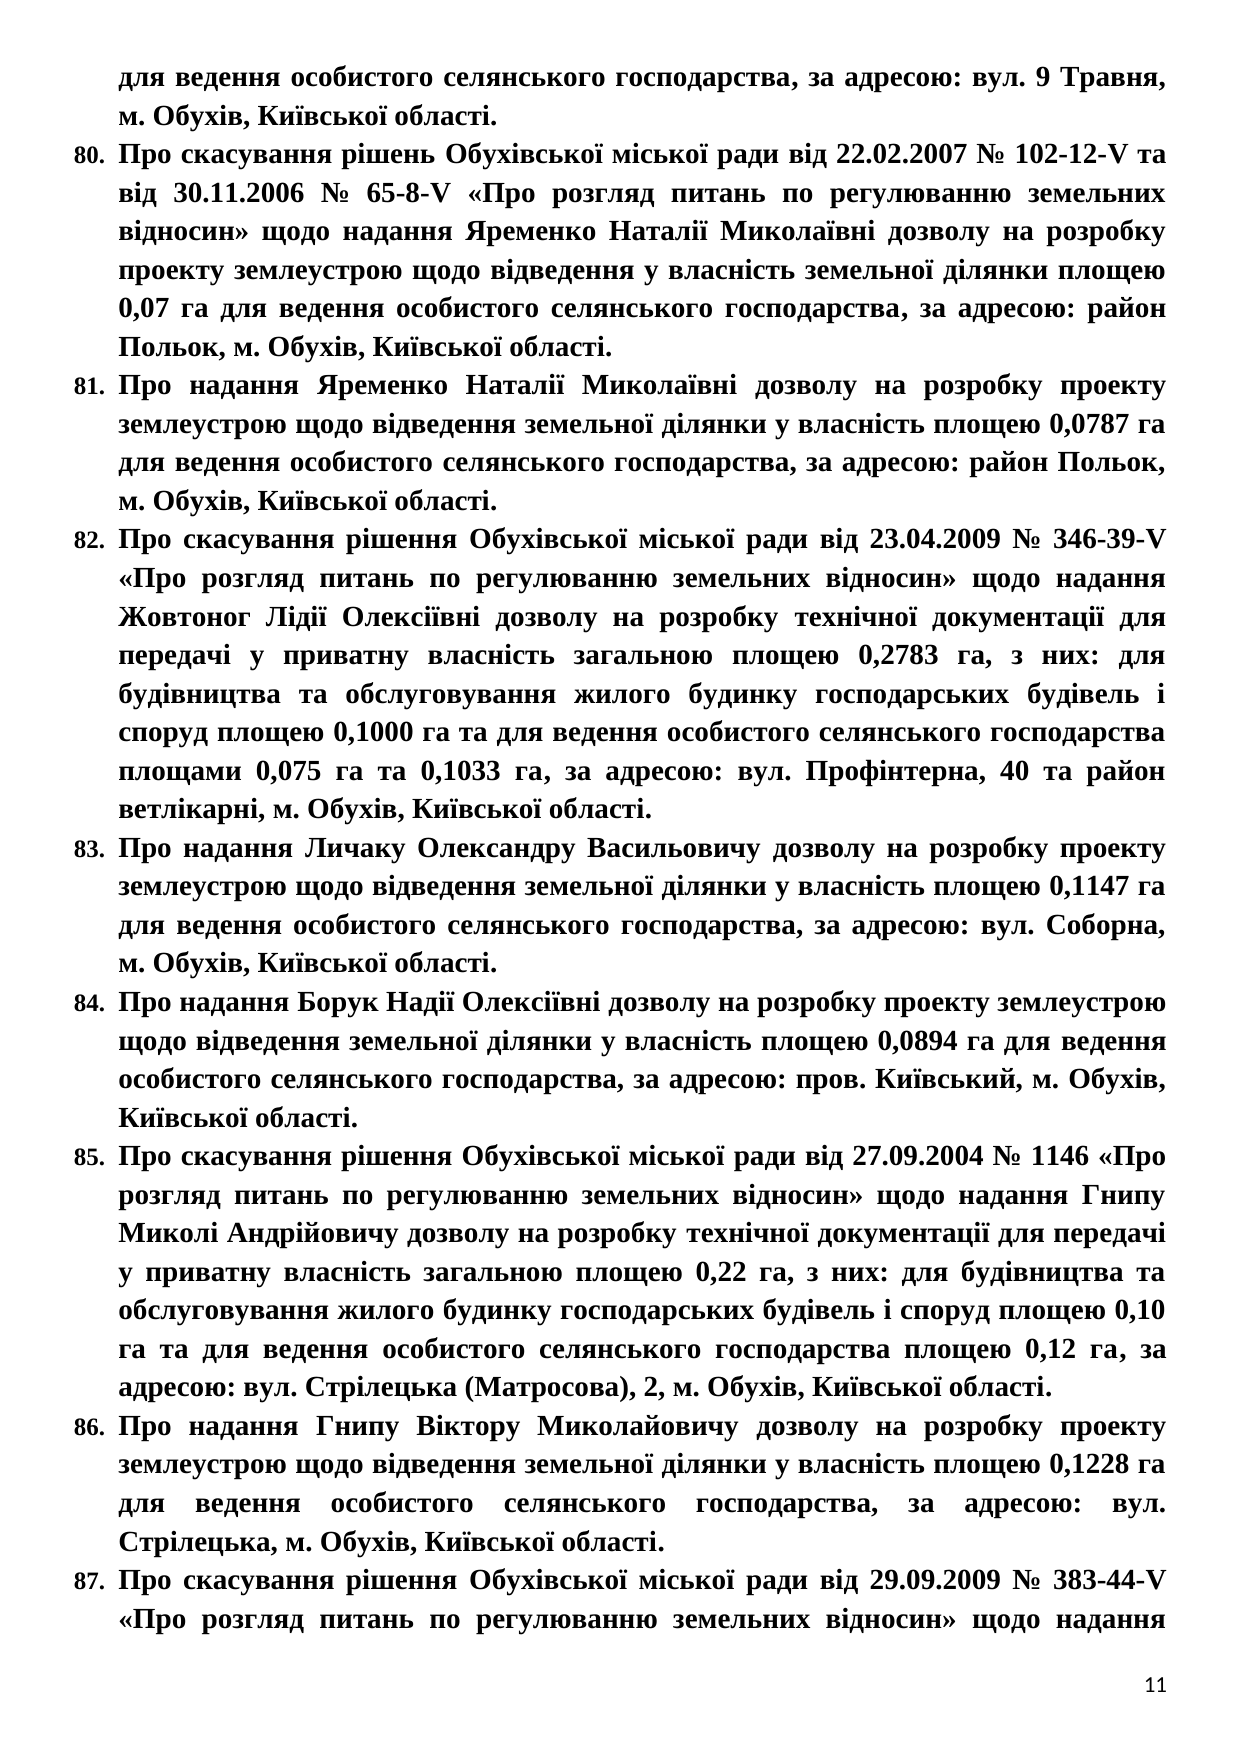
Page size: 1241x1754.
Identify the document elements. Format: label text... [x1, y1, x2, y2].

list Про скасування рішень Обухівської міської ради від 22.02.2007 № 102-12-V та від 30.11.2006 № 65-8-V «Про розгляд питань по регулюванню земельних відносин» щодо надання Яременко Наталії Миколаївні дозволу на розробку проекту землеустрою щодо відведення у власність земельної ділянки площею 0,07 га для ведення особистого селянського господарства, за адресою: район Польок, м. Обухів, Київської області. [74, 136, 1167, 362]
list Про надання Борук Надії Олексіївні дозволу на розробку проекту землеустрою щодо відведення земельної ділянки у власність площею 0,0894 га для ведення особистого селянського господарства, за адресою: пров. Київський, м. Обухів, Київської області. [74, 984, 1167, 1133]
list Про скасування рішення Обухівської міської ради від 23.04.2009 № 346-39-V «Про розгляд питань по регулюванню земельних відносин» щодо надання Жовтоног Лідії Олексіївні дозволу на розробку технічної документації для передачі у приватну власність загальною площею 0,2783 га, з них: для будівництва та обслуговування жилого будинку господарських будівель і споруд площею 0,1000 га та для ведення особистого селянського господарства площами 0,075 га та 0,1033 га, за адресою: вул. Профінтерна, 40 та район ветлікарні, м. Обухів, Київської області. [74, 522, 1167, 825]
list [74, 59, 1167, 131]
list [74, 1562, 1167, 1634]
list Про надання Личаку Олександру Васильовичу дозволу на розробку проекту землеустрою щодо відведення земельної ділянки у власність площею 0,1147 га для ведення особистого селянського господарства, за адресою: вул. Соборна, м. Обухів, Київської області. [74, 830, 1167, 979]
list Про надання Яременко Наталії Миколаївні дозволу на розробку проекту землеустрою щодо відведення земельної ділянки у власність площею 0,0787 га для ведення особистого селянського господарства, за адресою: район Польок, м. Обухів, Київської області. [74, 367, 1167, 517]
list Про скасування рішення Обухівської міської ради від 27.09.2004 № 1146 «Про розгляд питань по регулюванню земельних відносин» щодо надання Гнипу Миколі Андрійовичу дозволу на розробку технічної документації для передачі у приватну власність загальною площею 0,22 га, з них: для будівництва та обслуговування жилого будинку господарських будівель і споруд площею 0,10 га та для ведення особистого селянського господарства площею 0,12 га, за адресою: вул. Стрілецька (Матросова), 2, м. Обухів, Київської області. [74, 1138, 1167, 1403]
list Про надання Гнипу Віктору Миколайовичу дозволу на розробку проекту землеустрою щодо відведення земельної ділянки у власність площею 0,1228 га для ведення особистого селянського господарства, за адресою: вул. Стрілецька, м. Обухів, Київської області. [74, 1408, 1167, 1557]
